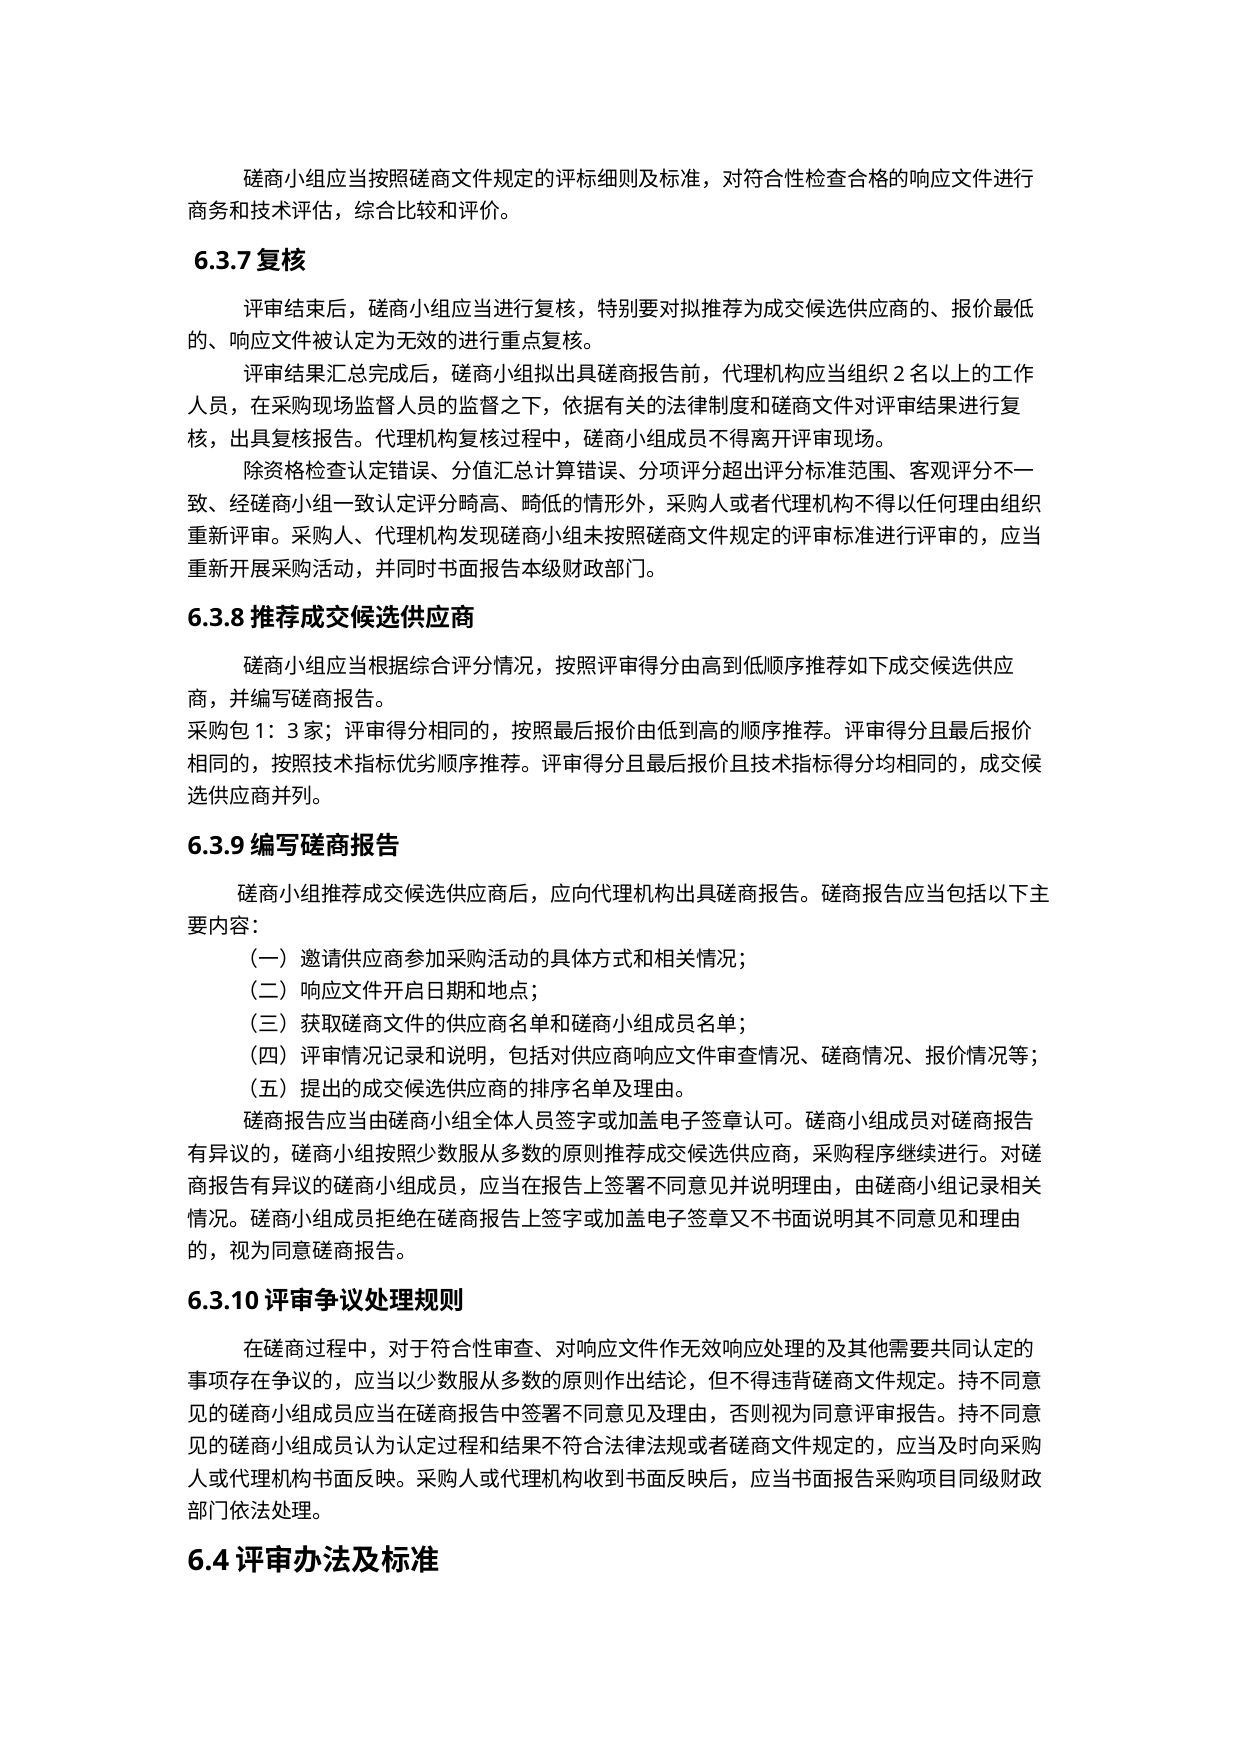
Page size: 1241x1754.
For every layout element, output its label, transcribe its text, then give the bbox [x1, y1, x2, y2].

text 磋商小组推荐成交候选供应商后，应向代理机构出具磋商报告。磋商报告应当包括以下主要内容： [187, 877, 1053, 942]
text 磋商报告应当由磋商小组全体人员签字或加盖电子签章认可。磋商小组成员对磋商报告有异议的，磋商小组按照少数服从多数的原则推荐成交候选供应商，采购程序继续进行。对磋商报告有异议的磋商小组成员，应当在报告上签署不同意见并说明理由，由磋商小组记录相关情况。磋商小组成员拒绝在磋商报告上签字或加盖电子签章又不书面说明其不同意见和理由的，视为同意磋商报告。 [187, 1104, 1053, 1267]
text 评审结束后，磋商小组应当进行复核，特别要对拟推荐为成交候选供应商的、报价最低的、响应文件被认定为无效的进行重点复核。 [187, 292, 1053, 357]
text 除资格检查认定错误、分值汇总计算错误、分项评分超出评分标准范围、客观评分不一致、经磋商小组一致认定评分畸高、畸低的情形外，采购人或者代理机构不得以任何理由组织重新评审。采购人、代理机构发现磋商小组未按照磋商文件规定的评审标准进行评审的，应当重新开展采购活动，并同时书面报告本级财政部门。 [187, 454, 1053, 584]
text 磋商小组应当按照磋商文件规定的评标细则及标准，对符合性检查合格的响应文件进行商务和技术评估，综合比较和评价。 [187, 162, 1053, 227]
text 6.3.9编写磋商报告 [187, 812, 1053, 877]
text 采购包1：3家；评审得分相同的，按照最后报价由低到高的顺序推荐。评审得分且最后报价相同的，按照技术指标优劣顺序推荐。评审得分且最后报价且技术指标得分均相同的，成交候选供应商并列。 [187, 714, 1053, 812]
text 6.3.10评审争议处理规则 [187, 1267, 1053, 1332]
text （四）评审情况记录和说明，包括对供应商响应文件审查情况、磋商情况、报价情况等； [187, 1039, 1053, 1072]
text 评审结果汇总完成后，磋商小组拟出具磋商报告前，代理机构应当组织2名以上的工作人员，在采购现场监督人员的监督之下，依据有关的法律制度和磋商文件对评审结果进行复核，出具复核报告。代理机构复核过程中，磋商小组成员不得离开评审现场。 [187, 357, 1053, 454]
text 6.3.7复核 [187, 227, 1053, 292]
text 在磋商过程中，对于符合性审查、对响应文件作无效响应处理的及其他需要共同认定的事项存在争议的，应当以少数服从多数的原则作出结论，但不得违背磋商文件规定。持不同意见的磋商小组成员应当在磋商报告中签署不同意见及理由，否则视为同意评审报告。持不同意见的磋商小组成员认为认定过程和结果不符合法律法规或者磋商文件规定的，应当及时向采购人或代理机构书面反映。采购人或代理机构收到书面反映后，应当书面报告采购项目同级财政部门依法处理。 [187, 1332, 1053, 1527]
text （一）邀请供应商参加采购活动的具体方式和相关情况； [187, 942, 1053, 974]
text （二）响应文件开启日期和地点； [187, 974, 1053, 1007]
text （五）提出的成交候选供应商的排序名单及理由。 [187, 1072, 1053, 1104]
text 磋商小组应当根据综合评分情况，按照评审得分由高到低顺序推荐如下成交候选供应商，并编写磋商报告。 [187, 649, 1053, 714]
text 6.4评审办法及标准 [187, 1527, 1053, 1592]
text （三）获取磋商文件的供应商名单和磋商小组成员名单； [187, 1007, 1053, 1039]
text 6.3.8推荐成交候选供应商 [187, 584, 1053, 649]
